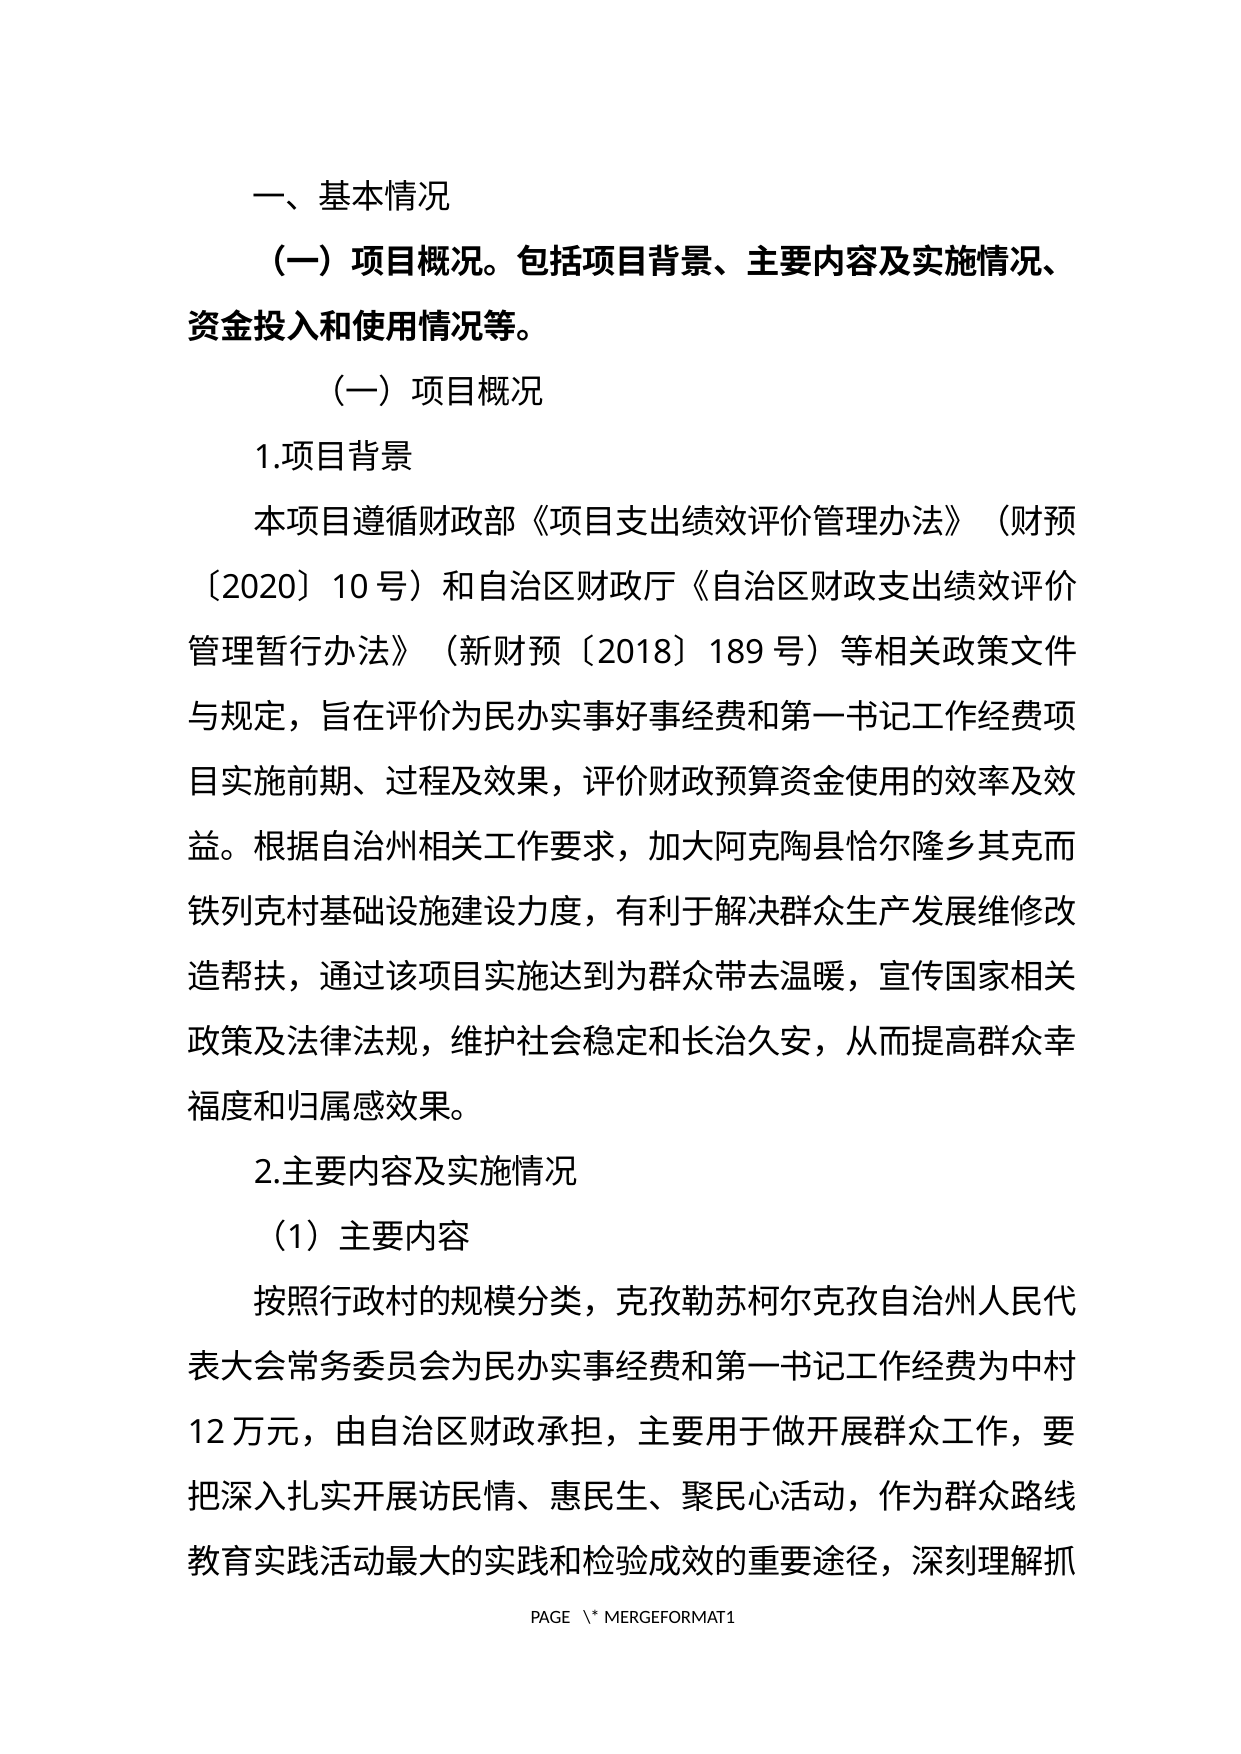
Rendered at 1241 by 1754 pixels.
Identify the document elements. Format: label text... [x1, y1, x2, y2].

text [187, 357, 1078, 1592]
text （一）项目概况。包括项目背景、主要内容及实施情况、资金投入和使用情况等。 [187, 227, 1078, 357]
text 一、基本情况 [187, 162, 1078, 227]
